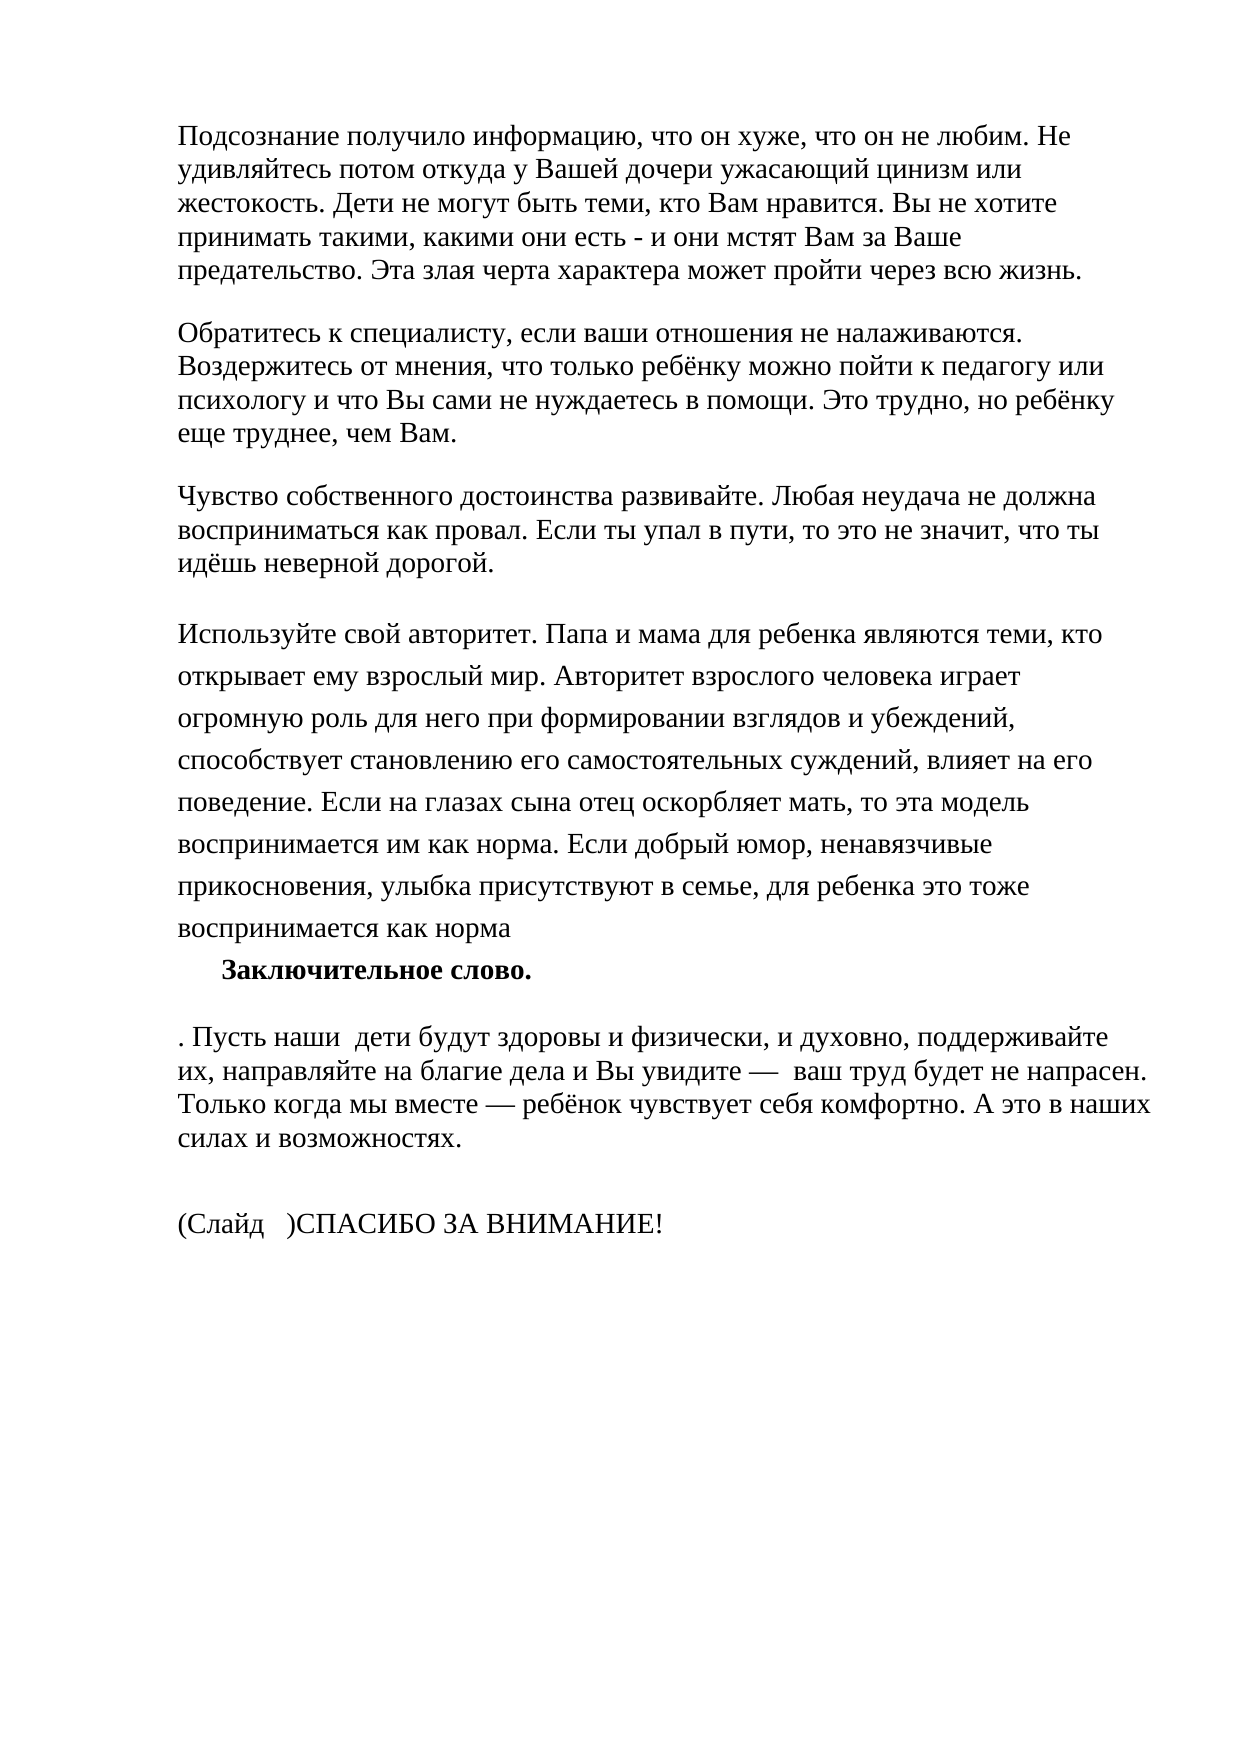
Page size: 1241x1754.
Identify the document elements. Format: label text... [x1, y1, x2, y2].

text Обратитесь к специалисту, если ваши отношения не налаживаются. Воздержитесь от мнения, что только ребёнку можно пойти к педагогу или психологу и что Вы сами не нуждаетесь в помощи. Это трудно, но ребёнку еще труднее, чем Вам. [177, 315, 1152, 449]
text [177, 118, 1152, 286]
text . Пусть наши дети будут здоровы и физически, и духовно, поддерживайте их, направляйте на благие дела и Вы увидите — ваш труд будет не напрасен. Только когда мы вместе — ребёнок чувствует себя комфортно. А это в наших силах и возможностях. [177, 1019, 1152, 1154]
text Чувство собственного достоинства развивайте. Любая неудача не должна восприниматься как провал. Если ты упал в пути, то это не значит, что ты идёшь неверной дорогой. [177, 478, 1152, 579]
text Заключительное слово. [177, 944, 1152, 986]
text (Слайд )СПАСИБО ЗА ВНИМАНИЕ! [177, 1207, 1152, 1240]
text Используйте свой авторитет. Папа и мама для ребенка являются теми, кто открывает ему взрослый мир. Авторитет взрослого человека играет огромную роль для него при формировании взглядов и убеждений, способствует становлению его самостоятельных суждений, влияет на его поведение. Если на глазах сына отец оскорбляет мать, то эта модель воспринимается им как норма. Если добрый юмор, ненавязчивые прикосновения, улыбка присутствуют в семье, для ребенка это тоже воспринимается как норма [177, 608, 1152, 944]
